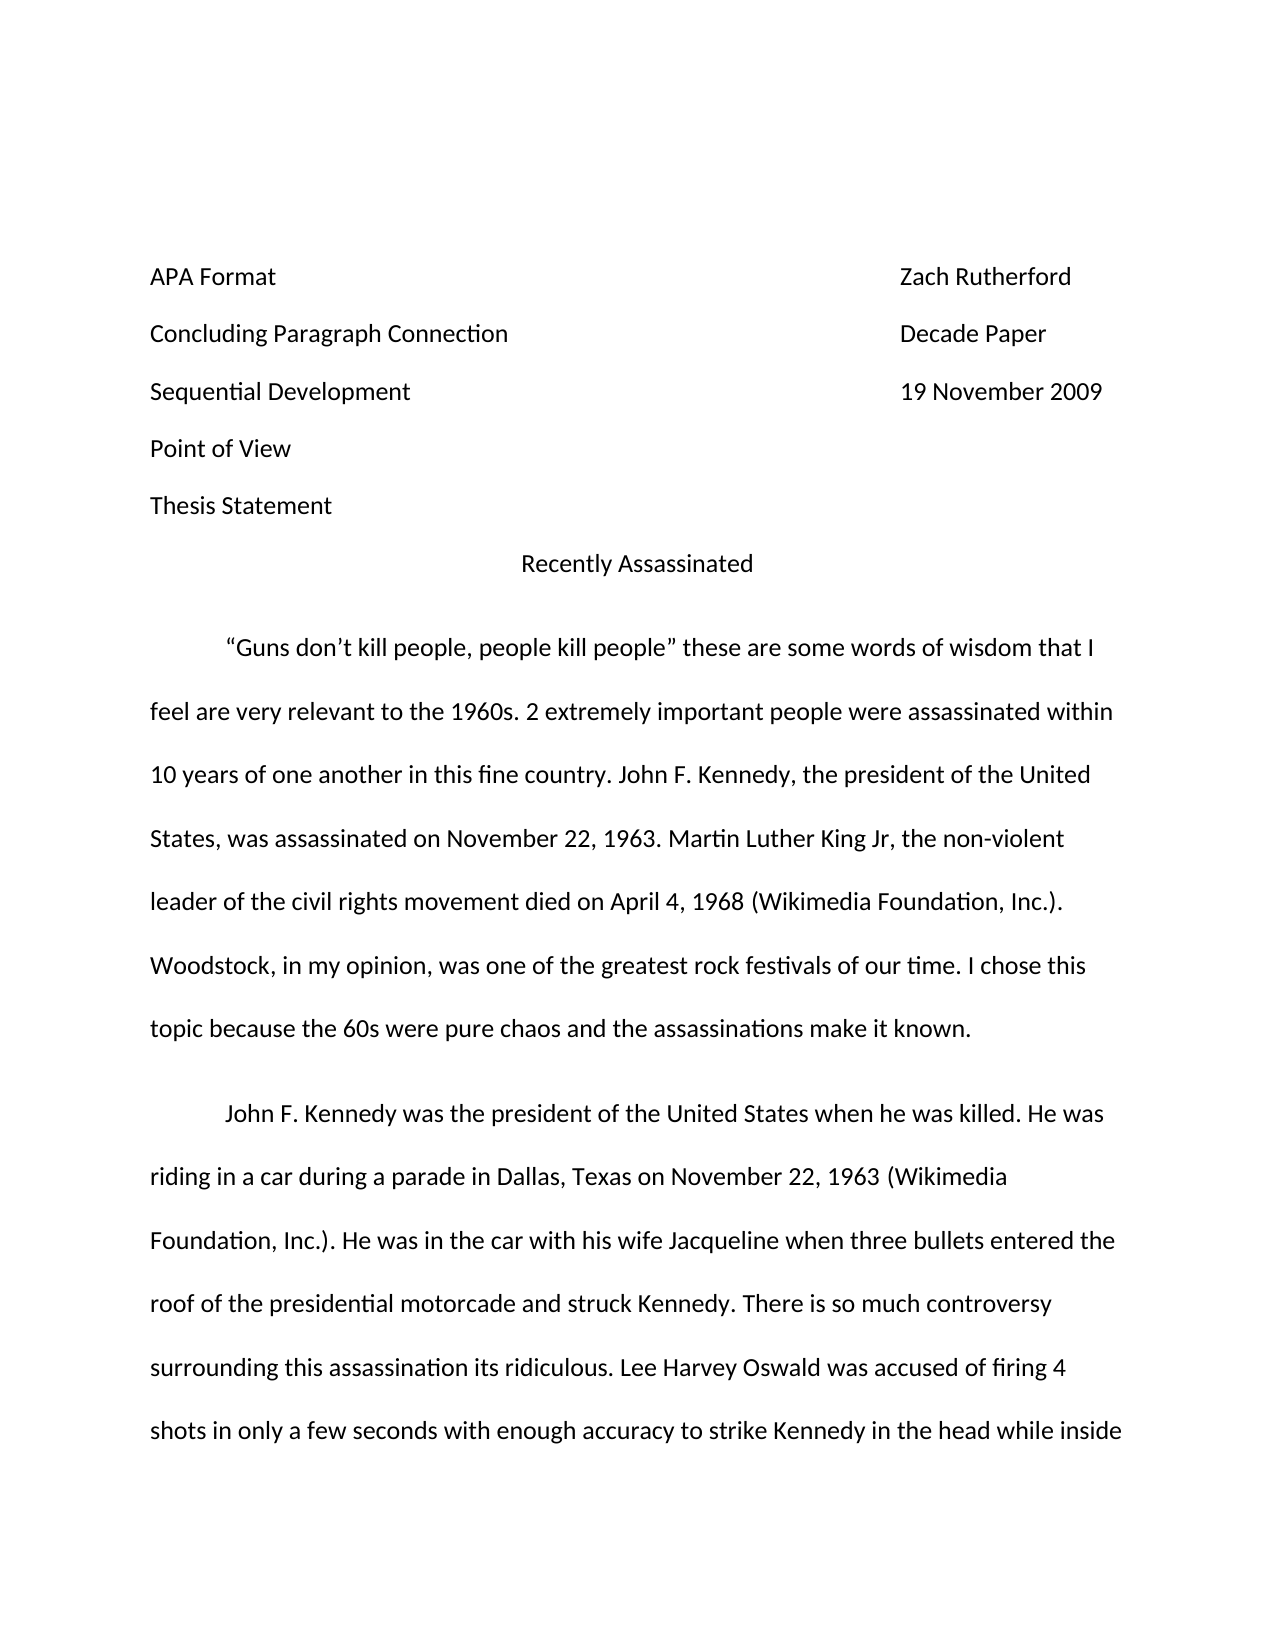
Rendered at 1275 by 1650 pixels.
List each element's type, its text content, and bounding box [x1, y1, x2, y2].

text Sequential Development 19 November 2009 [150, 375, 1125, 407]
text “Guns don’t kill people, people kill people” these are some words of wisdom that I feel are very relevant to the 1960s. 2 extremely important people were assassinated within 10 years of one another in this fine country. John F. Kennedy, the president of the United States, was assassinated on November 22, 1963. Martin Luther King Jr, the non-violent leader of the civil rights movement died on April 4, 1968. Woodstock, in my opinion, was one of the greatest rock festivals of our time. I chose this topic because the 60s were pure chaos and the assassinations make it known. [150, 631, 1125, 1044]
text Thesis Statement [150, 489, 1125, 521]
text Point of View [150, 432, 1125, 464]
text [150, 1097, 1125, 1446]
text APA Format Zach Rutherford [150, 260, 1125, 292]
text Recently Assassinated [150, 547, 1125, 578]
text Concluding Paragraph Connection Decade Paper [150, 318, 1125, 349]
